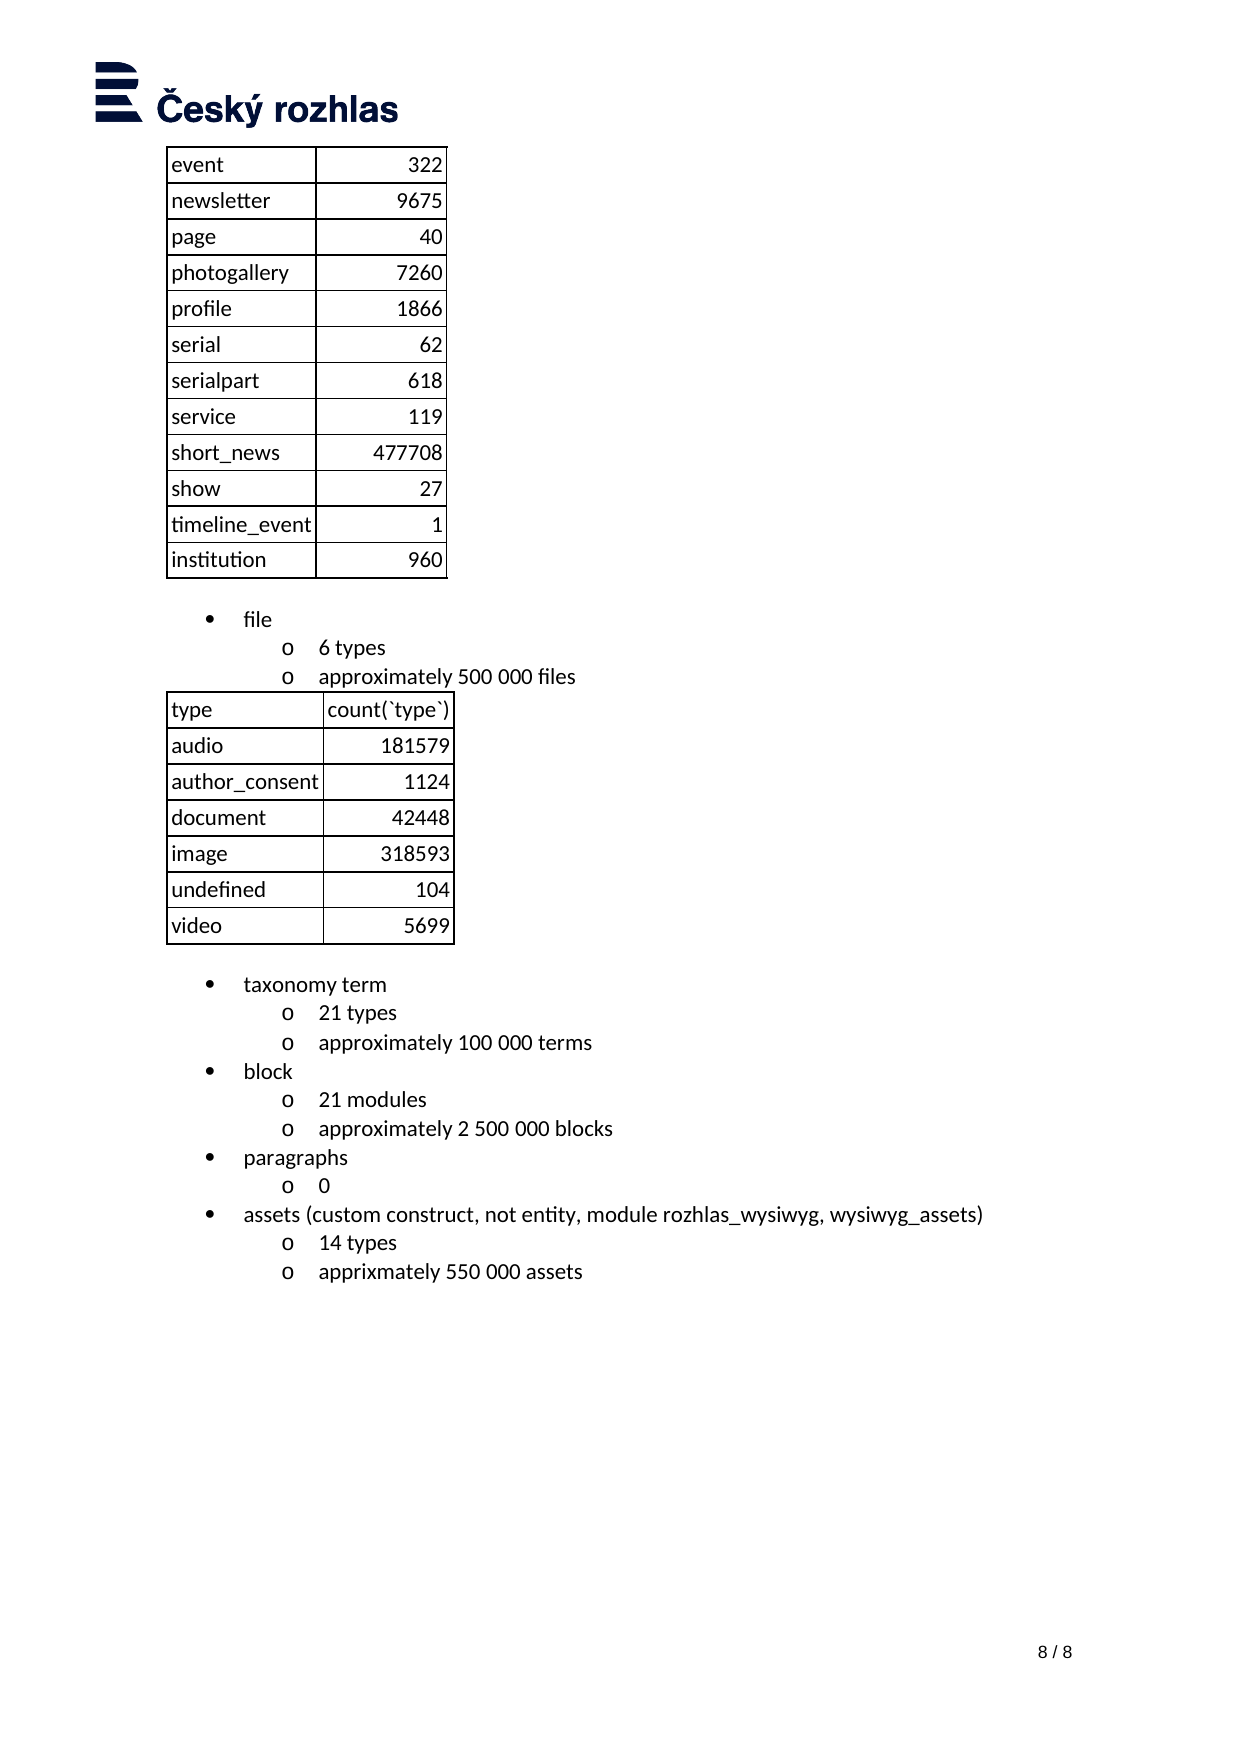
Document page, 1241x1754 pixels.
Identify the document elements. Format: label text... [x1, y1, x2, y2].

table_cell 322 [317, 148, 446, 182]
list approximately 2 500 000 blocks [281, 1114, 1072, 1143]
list approximately 100 000 terms [281, 1028, 1072, 1057]
table_cell 62 [317, 327, 446, 362]
table_cell 119 [317, 399, 446, 433]
table_cell 7260 [317, 256, 446, 290]
table_cell 1866 [317, 291, 446, 326]
table_cell 104 [324, 873, 453, 907]
list assets (custom construct, not entity, module rozhlas_wysiwyg, wysiwyg_assets) [206, 1200, 1072, 1228]
table_cell serial [168, 327, 315, 362]
table_cell service [168, 399, 315, 433]
list 21 types [281, 998, 1072, 1028]
list 6 types [281, 633, 1072, 662]
table_cell profile [168, 291, 315, 326]
table_cell 9675 [317, 184, 446, 218]
table_cell show [168, 471, 315, 505]
table_cell 27 [317, 471, 446, 505]
table_cell author_consent [168, 765, 323, 799]
table_cell 618 [317, 363, 446, 398]
list 21 modules [281, 1085, 1072, 1114]
table_cell short_news [168, 435, 315, 469]
list file [206, 605, 1072, 633]
table_cell 477708 [317, 435, 446, 469]
table_cell 181579 [324, 729, 453, 763]
list apprixmately 550 000 assets [281, 1257, 1072, 1287]
table_cell document [168, 801, 323, 835]
table_header type [168, 693, 323, 727]
table_cell undefined [168, 873, 323, 907]
table_cell 40 [317, 220, 446, 254]
table_cell page [168, 220, 315, 254]
table_cell 5699 [324, 908, 453, 943]
table_cell 42448 [324, 801, 453, 835]
table_cell video [168, 908, 323, 943]
table_cell 318593 [324, 837, 453, 871]
list 14 types [281, 1228, 1072, 1257]
table_cell serialpart [168, 363, 315, 398]
table_cell image [168, 837, 323, 871]
list taxonomy term [206, 970, 1072, 998]
list paragraphs [206, 1143, 1072, 1171]
list approximately 500 000 files [281, 662, 1072, 691]
table_cell 1 [317, 507, 446, 541]
table_cell institution [168, 543, 315, 577]
table_header count(`type`) [324, 693, 453, 727]
list 0 [281, 1171, 1072, 1200]
table_cell photogallery [168, 256, 315, 290]
table_cell newsletter [168, 184, 315, 218]
picture [95, 62, 398, 128]
list block [206, 1057, 1072, 1085]
table_cell event [168, 148, 315, 182]
table_cell timeline_event [168, 507, 315, 541]
table_cell audio [168, 729, 323, 763]
table_cell 960 [317, 543, 446, 577]
table_cell 1124 [324, 765, 453, 799]
